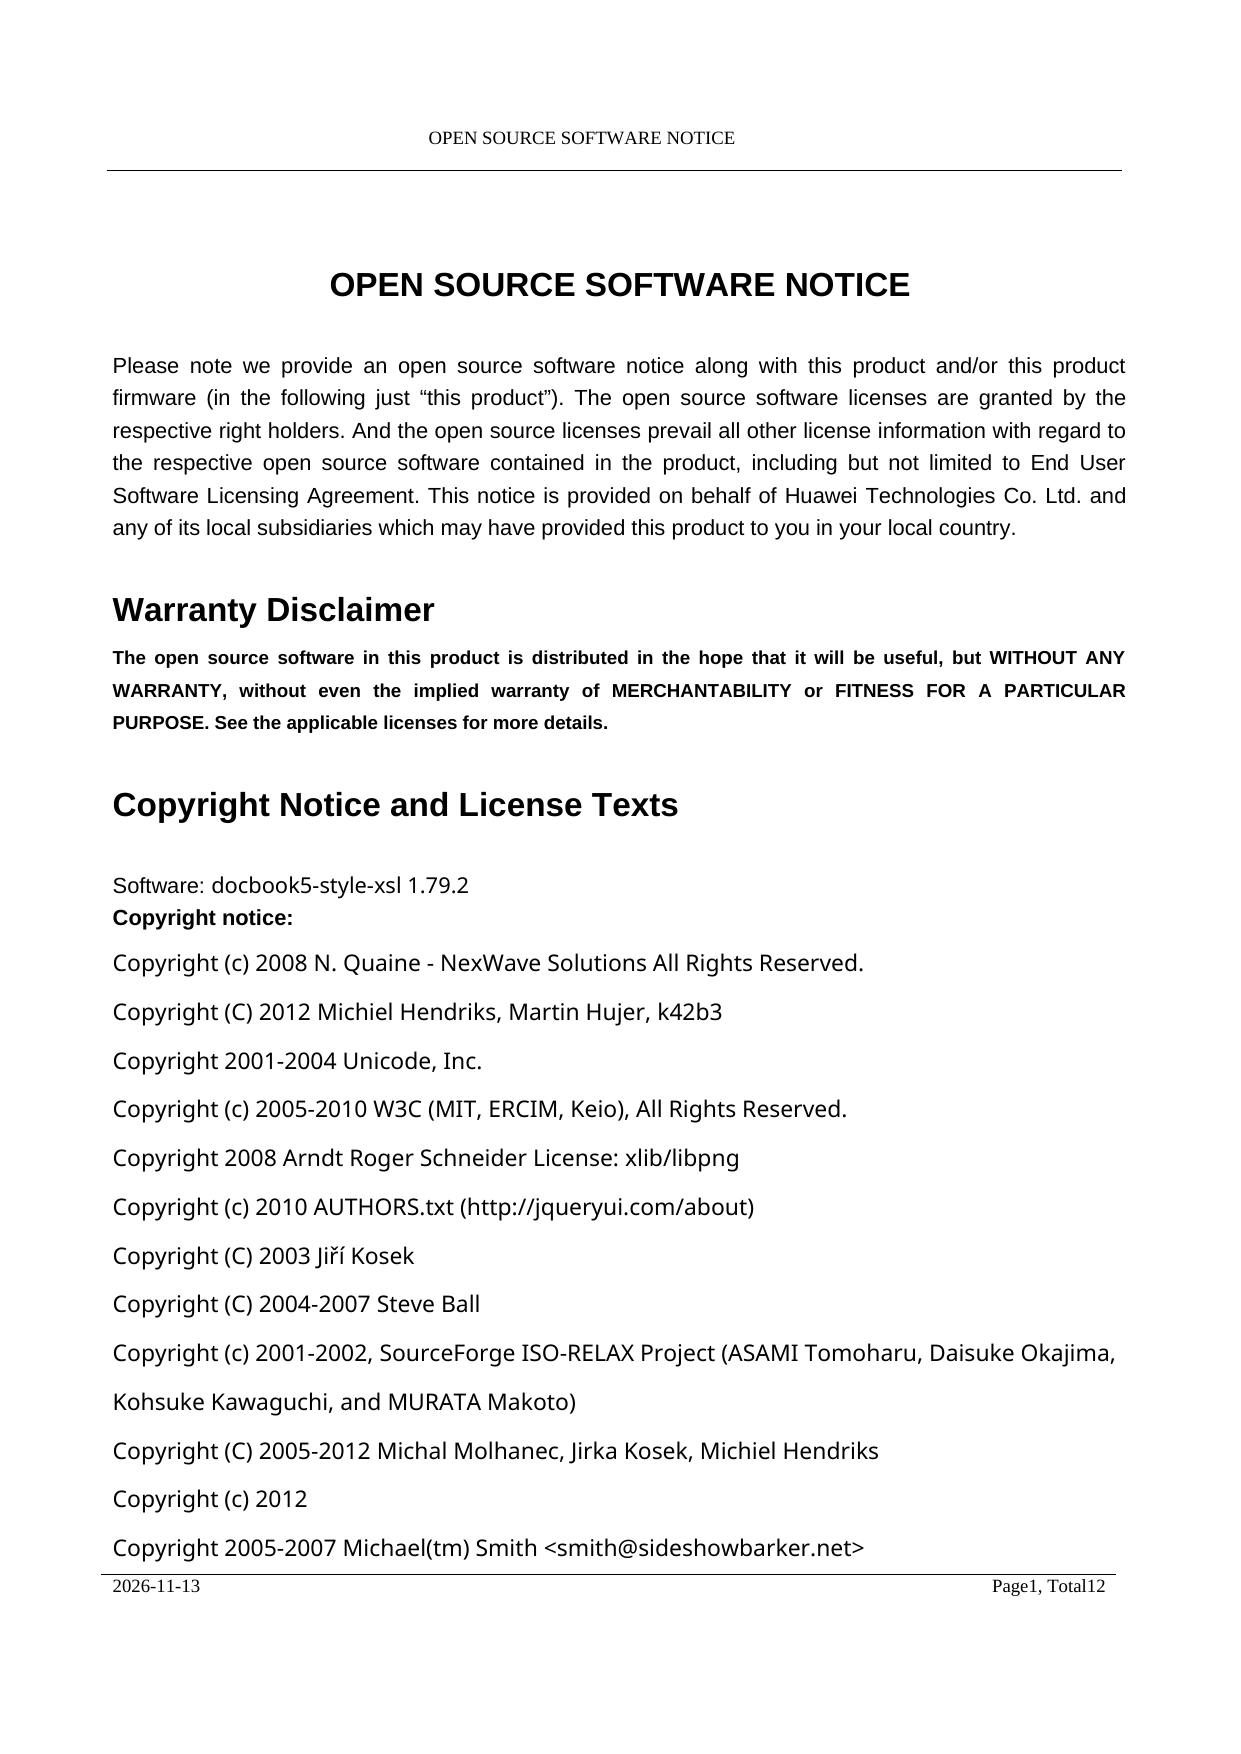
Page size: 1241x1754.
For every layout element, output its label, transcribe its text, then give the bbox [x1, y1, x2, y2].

text Copyright notice: [112, 901, 1128, 934]
text Please note we provide an open source software notice along with this product and/or this product firmware (in the following just “this product”). The open source software licenses are granted by the respective right holders. And the open source licenses prevail all other license information with regard to the respective open source software contained in the product, including but not limited to End User Software Licensing Agreement. This notice is provided on behalf of Huawei Technologies Co. Ltd. and any of its local subsidiaries which may have provided this product to you in your local country. [112, 349, 1128, 544]
text OPEN SOURCE SOFTWARE NOTICE [112, 251, 1128, 316]
text The open source software in this product is distributed in the hope that it will be useful, but WITHOUT ANY WARRANTY, without even the implied warranty of MERCHANTABILITY or FITNESS FOR A PARTICULAR PURPOSE. See the applicable licenses for more details. [112, 641, 1128, 739]
text Software: docbook5-style-xsl 1.79.2 [112, 869, 1128, 901]
text Warranty Disclaimer [112, 576, 1128, 641]
text Copyright Notice and License Texts [112, 771, 1128, 836]
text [112, 947, 1128, 1564]
